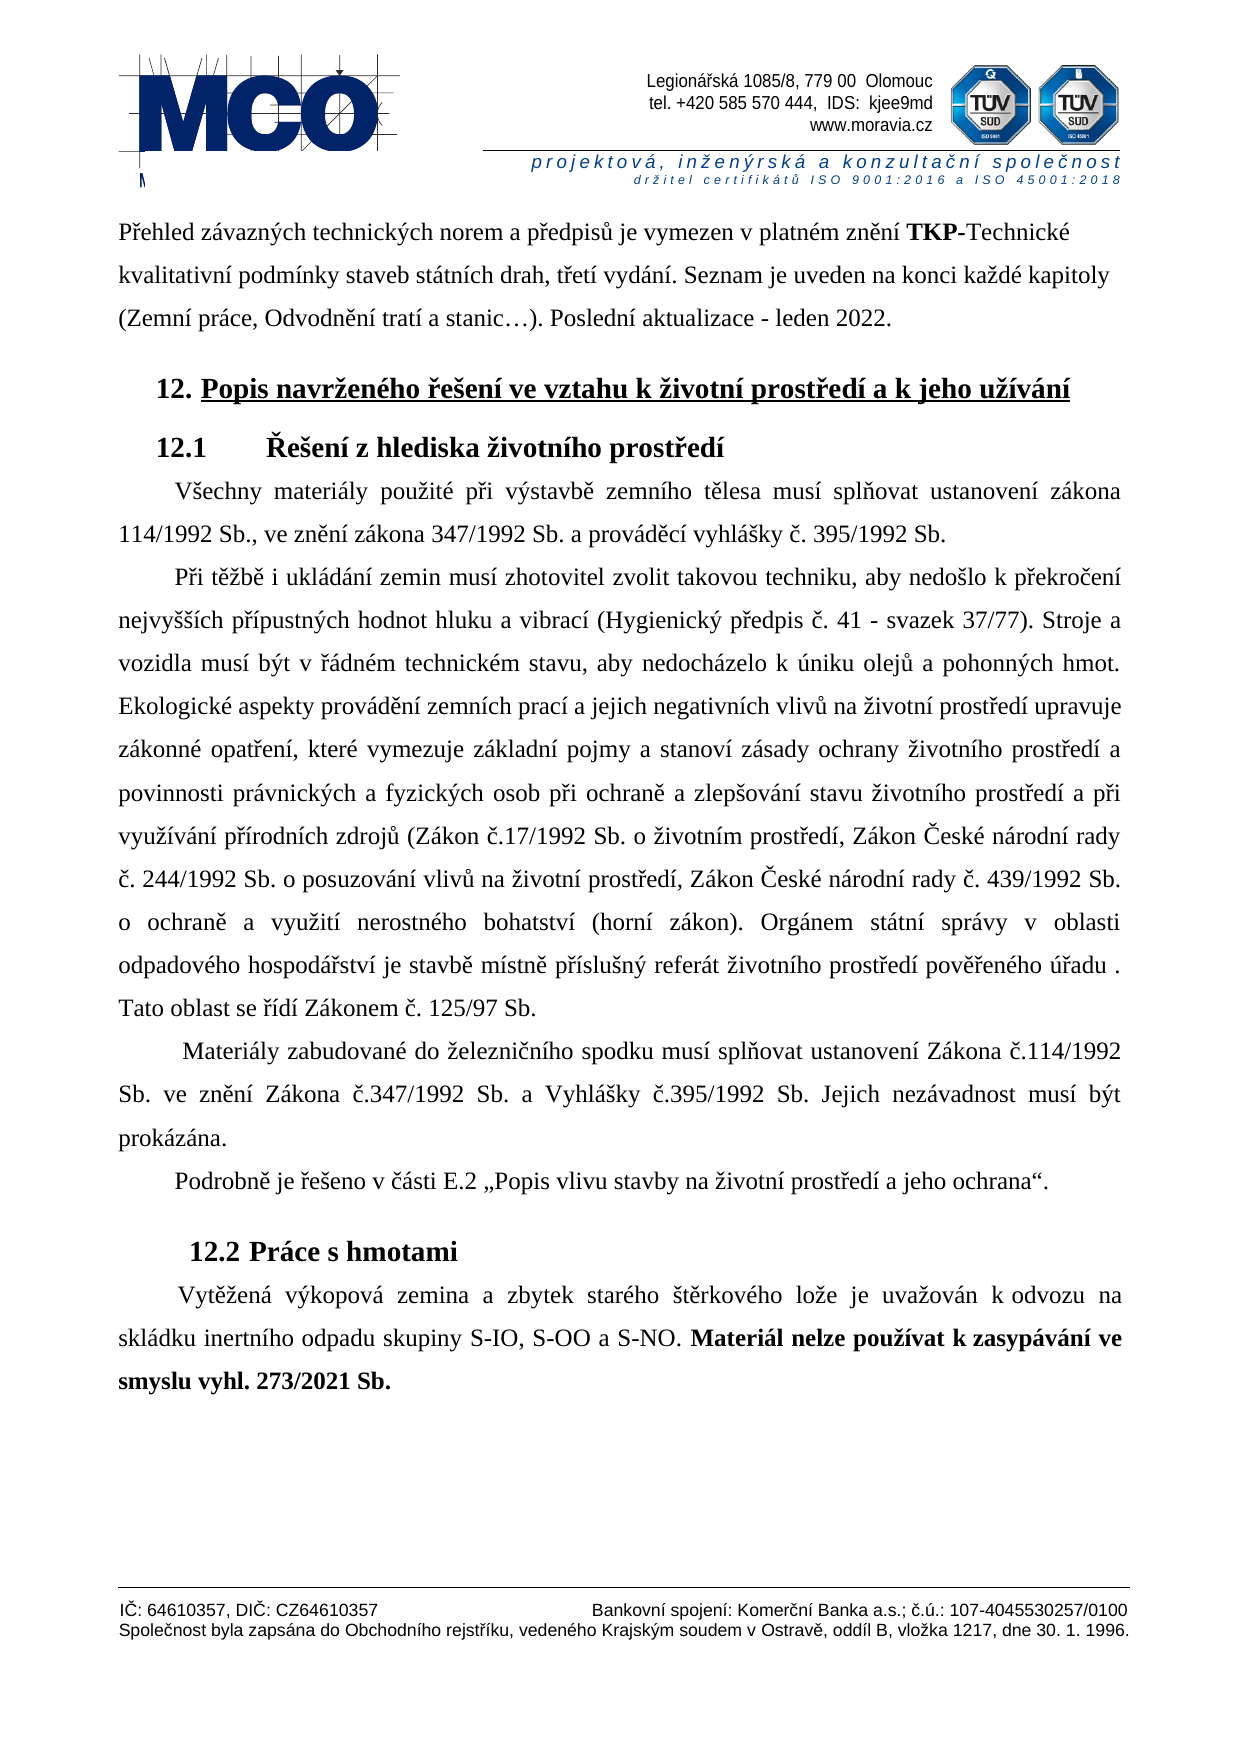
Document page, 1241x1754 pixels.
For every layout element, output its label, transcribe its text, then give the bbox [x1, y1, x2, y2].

text Při těžbě i ukládání zemin musí zhotovitel zvolit takovou techniku, aby nedošlo k překročení nejvyšších přípustných hodnot hluku a vibrací (Hygienický předpis č. 41 - svazek 37/77). Stroje a vozidla musí být v řádném technickém stavu, aby nedocházelo k úniku olejů a pohonných hmot. Ekologické aspekty provádění zemních prací a jejich negativních vlivů na životní prostředí upravuje zákonné opatření, které vymezuje základní pojmy a stanoví zásady ochrany životního prostředí a povinnosti právnických a fyzických osob při ochraně a zlepšování stavu životního prostředí a při využívání přírodních zdrojů (Zákon č.17/1992 Sb. o životním prostředí, Zákon České národní rady č. 244/1992 Sb. o posuzování vlivů na životní prostředí, Zákon České národní rady č. 439/1992 Sb. o ochraně a využití nerostného bohatství (horní zákon). Orgánem státní správy v oblasti odpadového hospodářství je stavbě místně příslušný referát životního prostředí pověřeného úřadu . Tato oblast se řídí Zákonem č. 125/97 Sb. [118, 562, 1122, 1022]
subtitle Řešení z hlediska životního prostředí [156, 430, 1122, 463]
text Podrobně je řešeno v části E.2 „Popis vlivu stavby na životní prostředí a jeho ochrana“. [118, 1166, 1122, 1194]
text Materiály zabudované do železničního spodku musí splňovat ustanovení Zákona č.114/1992 Sb. ve znění Zákona č.347/1992 Sb. a Vyhlášky č.395/1992 Sb. Jejich nezávadnost musí být prokázána. [118, 1036, 1122, 1151]
subtitle Popis navrženého řešení ve vztahu k životní prostředí a k jeho užívání [156, 371, 1122, 405]
subtitle Práce s hmotami [189, 1234, 1122, 1267]
text Vytěžená výkopová zemina a zbytek starého štěrkového lože je uvažován k odvozu na skládku inertního odpadu skupiny S-IO, S-OO a S-NO. Materiál nelze používat k zasypávání ve smyslu vyhl. 273/2021 Sb. [118, 1280, 1122, 1395]
picture [948, 62, 1121, 147]
text Všechny materiály použité při výstavbě zemního tělesa musí splňovat ustanovení zákona 114/1992 Sb., ve znění zákona 347/1992 Sb. a prováděcí vyhlášky č. 395/1992 Sb. [118, 476, 1122, 548]
text Přehled závazných technických norem a předpisů je vymezen v platném znění TKP-Technické kvalitativní podmínky staveb státních drah, třetí vydání. Seznam je uveden na konci každé kapitoly (Zemní práce, Odvodnění tratí a stanic…). Poslední aktualizace - leden 2022. [118, 194, 1122, 332]
